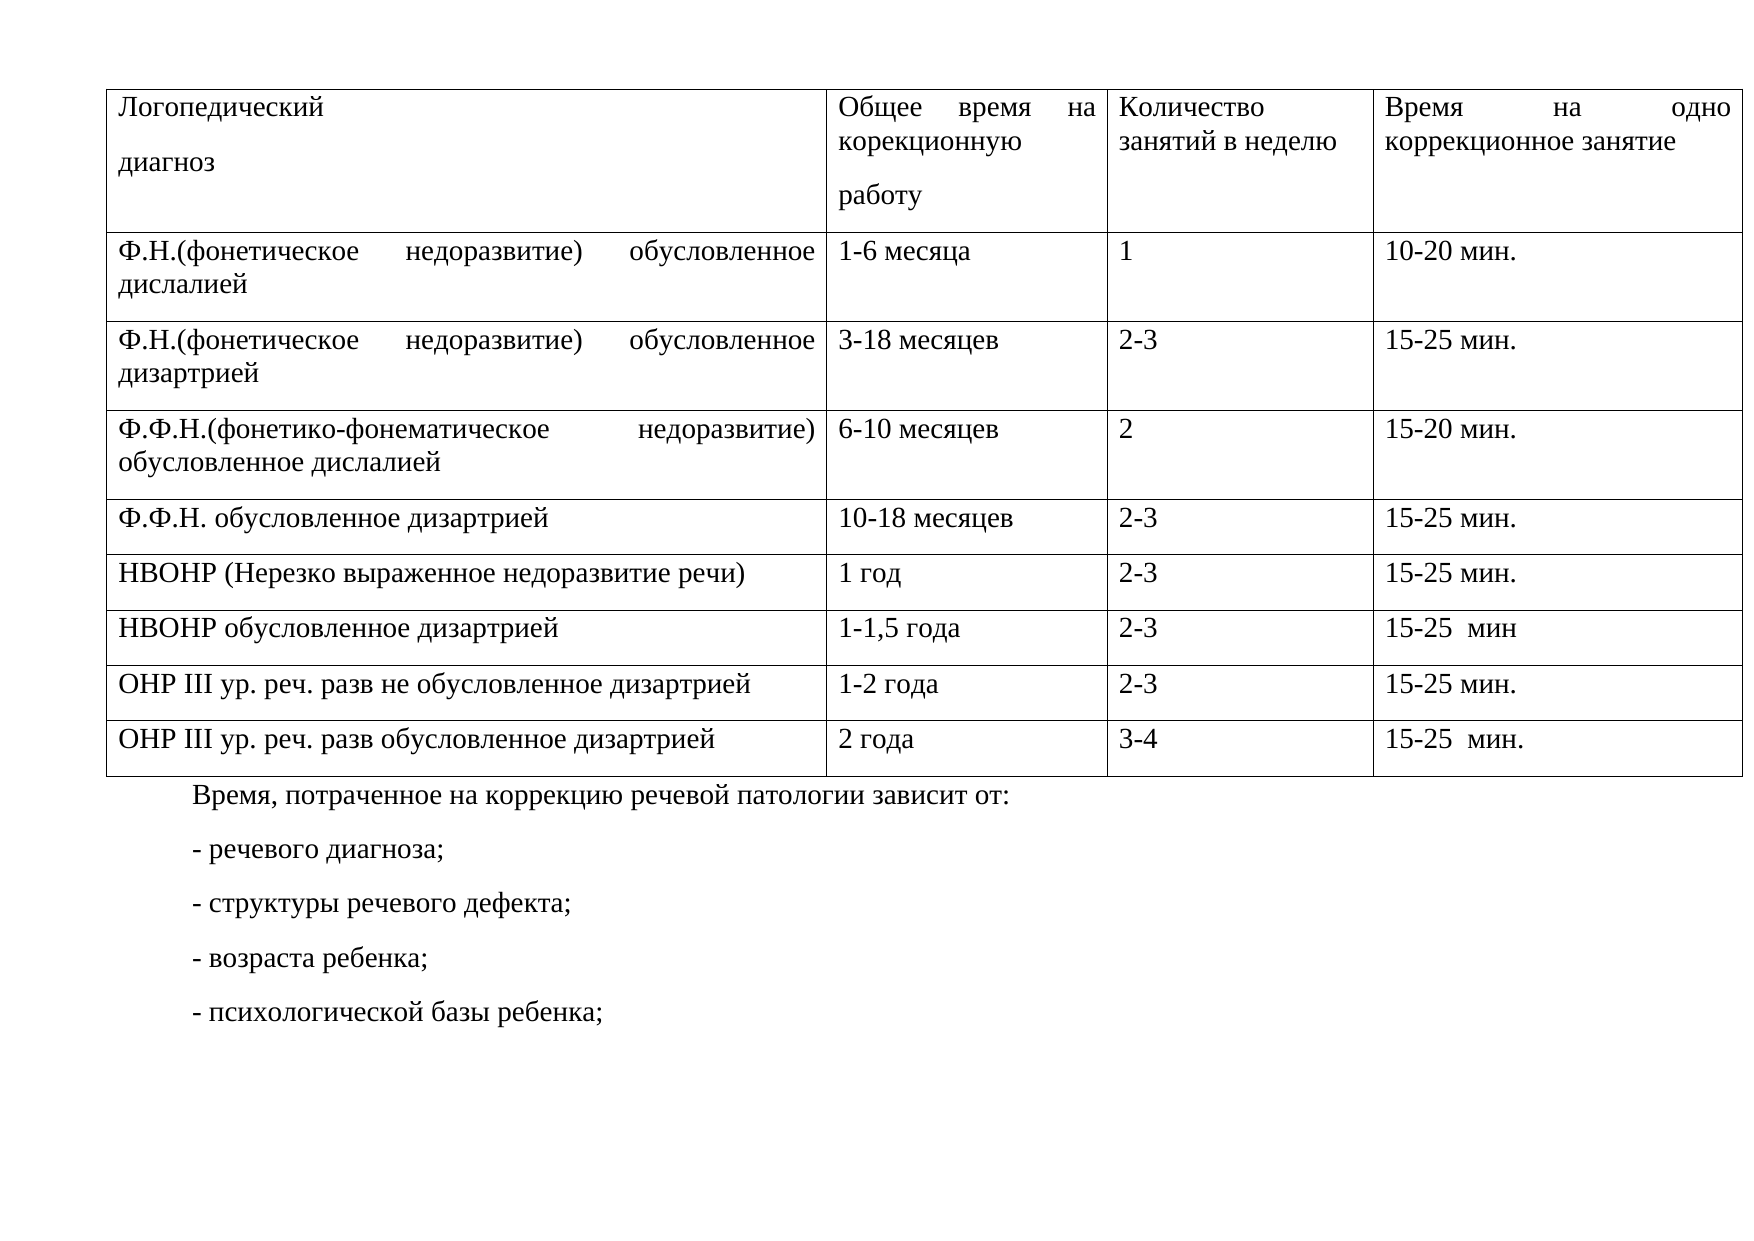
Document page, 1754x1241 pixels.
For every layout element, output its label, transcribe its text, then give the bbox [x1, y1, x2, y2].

table_cell 15-25 мин. [1374, 721, 1742, 776]
table_cell 2-3 [1108, 555, 1373, 609]
table_cell 2 года [827, 721, 1107, 776]
table_cell 2-3 [1108, 666, 1373, 720]
table_cell 2-3 [1108, 500, 1373, 554]
table_cell 15-25 мин. [1374, 666, 1742, 720]
table_cell ОНР III ур. реч. разв обусловленное дизартрией [107, 721, 826, 776]
text - речевого диагноза; [118, 831, 1636, 865]
table_cell 2-3 [1108, 611, 1373, 665]
table_header Количество занятий в неделю [1108, 90, 1373, 232]
table_cell 15-25 мин. [1374, 555, 1742, 609]
table_cell 1-1,5 года [827, 611, 1107, 665]
text - возраста ребенка; [118, 940, 1636, 973]
table_cell 1-2 года [827, 666, 1107, 720]
table_cell 3-18 месяцев [827, 322, 1107, 410]
table_cell 6-10 месяцев [827, 411, 1107, 499]
table_cell 2-3 [1108, 322, 1373, 410]
table_cell Ф.Н.(фонетическое недоразвитие) обусловленное дизартрией [107, 322, 826, 410]
table_cell Ф.Ф.Н. обусловленное дизартрией [107, 500, 826, 554]
table_cell 10-20 мин. [1374, 233, 1742, 321]
table_cell 15-25 мин. [1374, 322, 1742, 410]
table_cell 15-25 мин [1374, 611, 1742, 665]
text - структуры речевого дефекта; [118, 886, 1636, 919]
table_cell 15-25 мин. [1374, 500, 1742, 554]
table_header Логопедический диагноз [107, 90, 826, 232]
table_cell НВОНР (Нерезко выраженное недоразвитие речи) [107, 555, 826, 609]
table_cell НВОНР обусловленное дизартрией [107, 611, 826, 665]
table_cell Ф.Н.(фонетическое недоразвитие) обусловленное дислалией [107, 233, 826, 321]
table_cell 1 год [827, 555, 1107, 609]
table_cell 15-20 мин. [1374, 411, 1742, 499]
table_header Общее время на корекционную работу [827, 90, 1107, 232]
table_cell 1-6 месяца [827, 233, 1107, 321]
table_cell 2 [1108, 411, 1373, 499]
text Время, потраченное на коррекцию речевой патологии зависит от: [118, 777, 1636, 810]
text - психологической базы ребенка; [118, 994, 1636, 1028]
table_header Время на одно коррекционное занятие [1374, 90, 1742, 232]
table_cell 1 [1108, 233, 1373, 321]
table_cell ОНР III ур. реч. разв не обусловленное дизартрией [107, 666, 826, 720]
table_cell 3-4 [1108, 721, 1373, 776]
table_cell Ф.Ф.Н.(фонетико-фонематическое недоразвитие) обусловленное дислалией [107, 411, 826, 499]
table_cell 10-18 месяцев [827, 500, 1107, 554]
